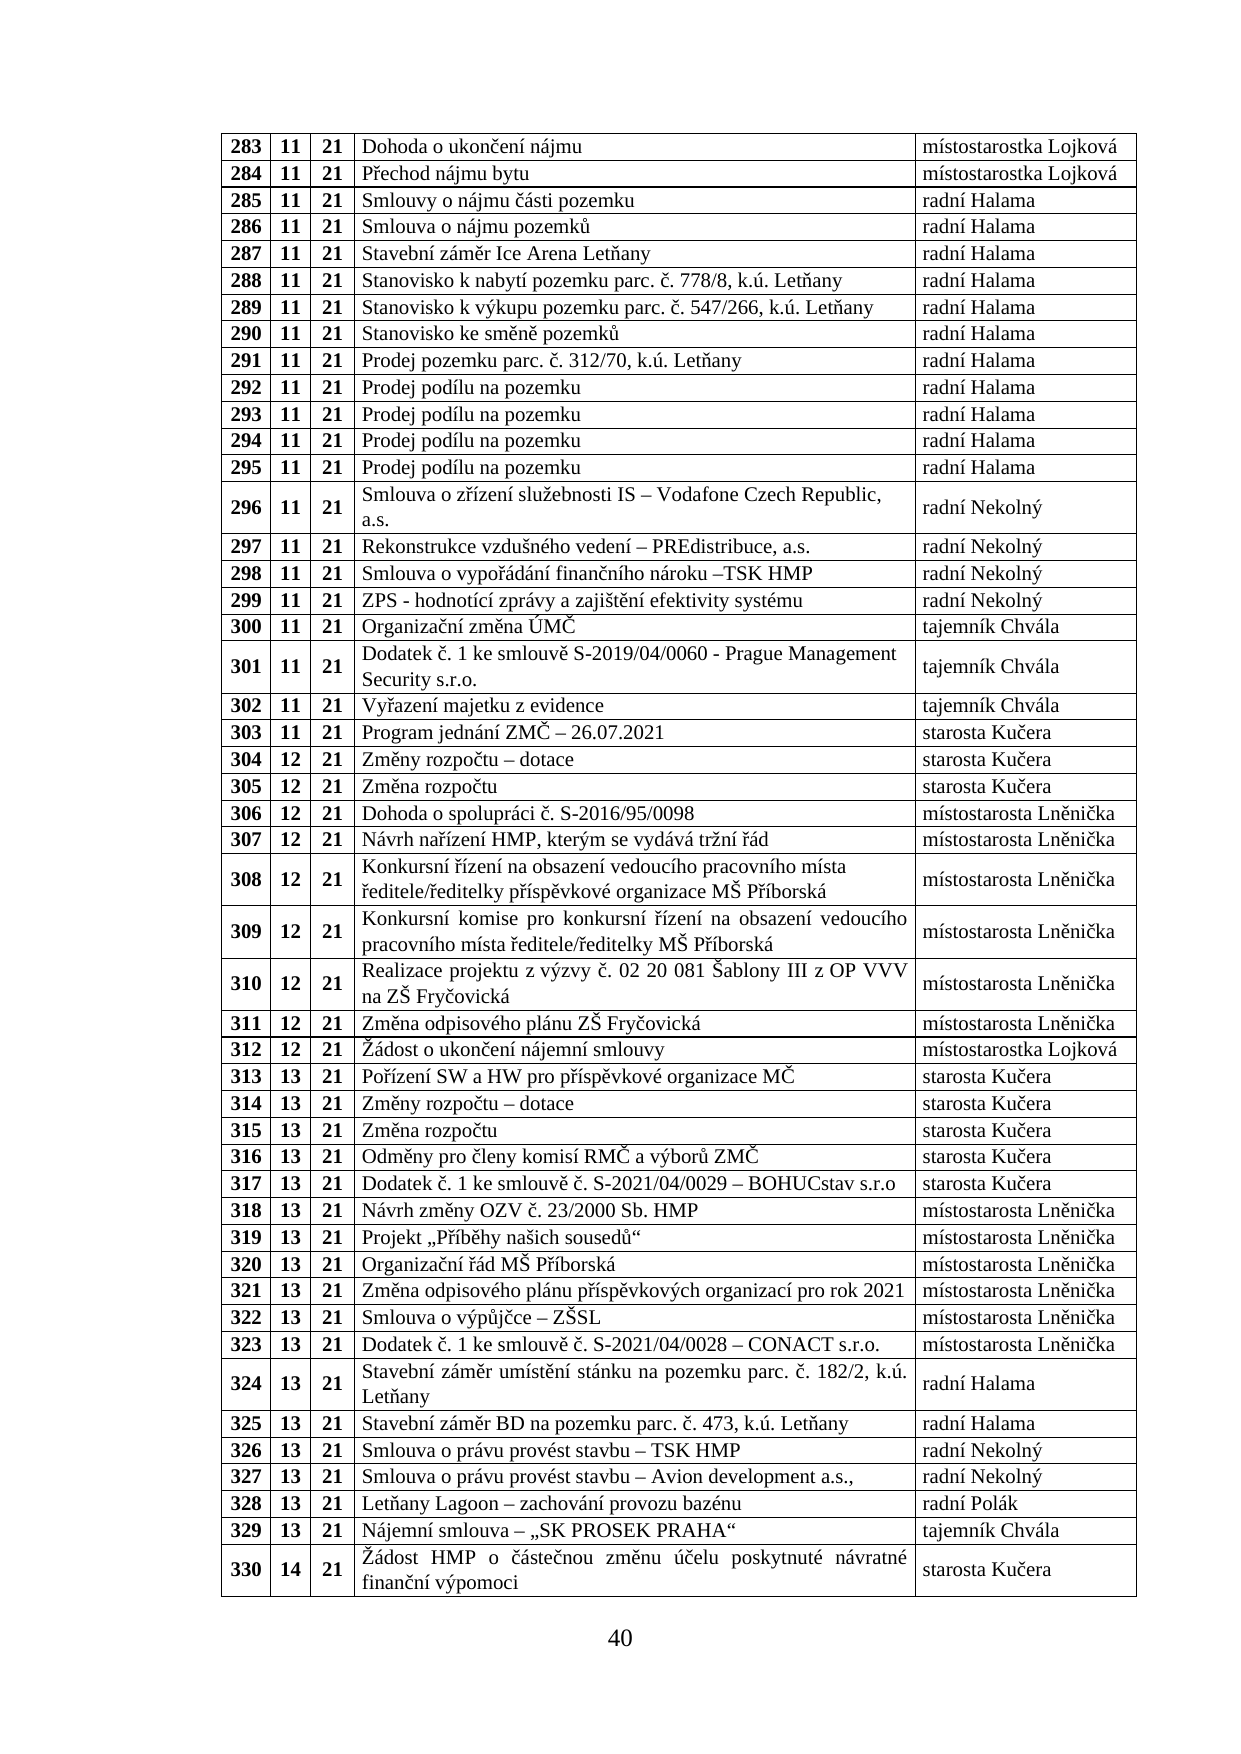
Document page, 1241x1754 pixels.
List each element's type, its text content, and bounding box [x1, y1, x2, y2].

table_cell Pořízení SW a HW pro příspěvkové organizace MČ [355, 1064, 915, 1090]
table_cell 319 [222, 1225, 270, 1251]
table_cell 12 [271, 801, 310, 826]
table_cell 11 [271, 348, 310, 374]
table_cell místostarostka Lojková [916, 1038, 1136, 1063]
table_cell 314 [222, 1091, 270, 1117]
table_cell 21 [311, 268, 354, 293]
table_cell Změny rozpočtu – dotace [355, 747, 915, 773]
table_cell radní Halama [916, 214, 1136, 240]
table_cell 21 [311, 1332, 354, 1358]
table_cell 299 [222, 588, 270, 613]
table_cell Prodej podílu na pozemku [355, 402, 915, 427]
table_cell 302 [222, 694, 270, 719]
table_cell 11 [271, 429, 310, 454]
table_cell radní Halama [916, 1359, 1136, 1410]
table_cell Konkursní řízení na obsazení vedoucího pracovního místa ředitele/ředitelky příspěvkové organizace MŠ Příborská [355, 854, 915, 905]
table_cell 295 [222, 455, 270, 481]
table_cell radní Nekolný [916, 482, 1136, 533]
table_cell 11 [271, 295, 310, 320]
table_cell Smlouva o právu provést stavbu – Avion development a.s., [355, 1464, 915, 1490]
table_cell radní Polák [916, 1491, 1136, 1517]
table_cell 286 [222, 214, 270, 240]
table_cell Smlouva o výpůjčce – ZŠSL [355, 1305, 915, 1331]
table_cell 326 [222, 1438, 270, 1463]
table_cell radní Nekolný [916, 588, 1136, 613]
table_cell Konkursní komise pro konkursní řízení na obsazení vedoucího pracovního místa ředitele/ředitelky MŠ Příborská [355, 906, 915, 957]
table_cell 297 [222, 534, 270, 560]
table_cell 13 [271, 1171, 310, 1197]
table_cell 284 [222, 161, 270, 186]
table_cell 293 [222, 402, 270, 427]
table_cell Změna rozpočtu [355, 774, 915, 799]
table_cell 11 [271, 134, 310, 160]
table_cell 21 [311, 1545, 354, 1596]
table_cell starosta Kučera [916, 1545, 1136, 1596]
table_cell 21 [311, 1064, 354, 1090]
table_cell Vyřazení majetku z evidence [355, 694, 915, 719]
table_cell radní Halama [916, 1411, 1136, 1437]
table_cell Stanovisko ke směně pozemků [355, 321, 915, 347]
table_cell 13 [271, 1064, 310, 1090]
table_cell 12 [271, 747, 310, 773]
table_cell 21 [311, 1011, 354, 1036]
table_cell 13 [271, 1225, 310, 1251]
table_cell 21 [311, 694, 354, 719]
table_cell 21 [311, 1518, 354, 1544]
table_cell radní Halama [916, 295, 1136, 320]
table_cell Smlouvy o nájmu části pozemku [355, 188, 915, 213]
table_cell 291 [222, 348, 270, 374]
table_cell 21 [311, 720, 354, 746]
table_cell starosta Kučera [916, 1118, 1136, 1143]
table_cell 13 [271, 1438, 310, 1463]
table_cell Dodatek č. 1 ke smlouvě č. S-2021/04/0028 – CONACT s.r.o. [355, 1332, 915, 1358]
table_cell 21 [311, 801, 354, 826]
table_cell 330 [222, 1545, 270, 1596]
table_cell Smlouva o nájmu pozemků [355, 214, 915, 240]
table_cell 298 [222, 561, 270, 587]
table_cell místostarostka Lojková [916, 161, 1136, 186]
table_cell Změny rozpočtu – dotace [355, 1091, 915, 1117]
table_cell 11 [271, 641, 310, 692]
table_cell starosta Kučera [916, 774, 1136, 799]
table_cell 288 [222, 268, 270, 293]
table_cell 287 [222, 241, 270, 267]
table_cell 305 [222, 774, 270, 799]
table_cell 11 [271, 161, 310, 186]
table_cell 312 [222, 1038, 270, 1063]
table_cell Smlouva o právu provést stavbu – TSK HMP [355, 1438, 915, 1463]
table_cell 296 [222, 482, 270, 533]
table_cell 306 [222, 801, 270, 826]
table_cell 21 [311, 402, 354, 427]
table_cell místostarosta Lněnička [916, 827, 1136, 853]
table_cell 12 [271, 959, 310, 1009]
table_cell radní Halama [916, 321, 1136, 347]
table_cell 301 [222, 641, 270, 692]
table_cell Dohoda o spolupráci č. S-2016/95/0098 [355, 801, 915, 826]
table_cell místostarosta Lněnička [916, 1332, 1136, 1358]
table_cell Přechod nájmu bytu [355, 161, 915, 186]
table_cell tajemník Chvála [916, 1518, 1136, 1544]
table_cell 21 [311, 959, 354, 1009]
table_cell 307 [222, 827, 270, 853]
table_cell 21 [311, 827, 354, 853]
table_cell 21 [311, 348, 354, 374]
table_cell Stavební záměr Ice Arena Letňany [355, 241, 915, 267]
table_cell 320 [222, 1252, 270, 1277]
table_cell Změna rozpočtu [355, 1118, 915, 1143]
table_cell 322 [222, 1305, 270, 1331]
table_cell tajemník Chvála [916, 641, 1136, 692]
table_cell 13 [271, 1198, 310, 1224]
table_cell 21 [311, 295, 354, 320]
table_cell 21 [311, 1278, 354, 1304]
table_cell 21 [311, 615, 354, 640]
table_cell tajemník Chvála [916, 694, 1136, 719]
table_cell místostarosta Lněnička [916, 1252, 1136, 1277]
table_cell 13 [271, 1359, 310, 1410]
table_cell 11 [271, 455, 310, 481]
table_cell Realizace projektu z výzvy č. 02 20 081 Šablony III z OP VVV na ZŠ Fryčovická [355, 959, 915, 1009]
table_cell Organizační změna ÚMČ [355, 615, 915, 640]
table_cell 324 [222, 1359, 270, 1410]
table_cell 321 [222, 1278, 270, 1304]
table_cell 13 [271, 1332, 310, 1358]
table_cell 315 [222, 1118, 270, 1143]
table_cell 323 [222, 1332, 270, 1358]
table_cell 11 [271, 615, 310, 640]
table_cell 290 [222, 321, 270, 347]
table_cell 13 [271, 1252, 310, 1277]
table_cell Změna odpisového plánu ZŠ Fryčovická [355, 1011, 915, 1036]
table_cell radní Nekolný [916, 1438, 1136, 1463]
table_cell radní Halama [916, 402, 1136, 427]
table_cell 327 [222, 1464, 270, 1490]
table_cell Změna odpisového plánu příspěvkových organizací pro rok 2021 [355, 1278, 915, 1304]
table_cell 21 [311, 429, 354, 454]
table_cell 12 [271, 774, 310, 799]
table_cell Stanovisko k výkupu pozemku parc. č. 547/266, k.ú. Letňany [355, 295, 915, 320]
table_cell 285 [222, 188, 270, 213]
table_cell 303 [222, 720, 270, 746]
table_cell místostarosta Lněnička [916, 1278, 1136, 1304]
table_cell radní Halama [916, 375, 1136, 401]
table_cell 316 [222, 1145, 270, 1170]
table_cell Nájemní smlouva – „SK PROSEK PRAHA“ [355, 1518, 915, 1544]
table_cell Organizační řád MŠ Příborská [355, 1252, 915, 1277]
table_cell 289 [222, 295, 270, 320]
table_cell starosta Kučera [916, 720, 1136, 746]
table_cell 21 [311, 214, 354, 240]
table_cell Rekonstrukce vzdušného vedení – PREdistribuce, a.s. [355, 534, 915, 560]
table_cell 21 [311, 161, 354, 186]
table_cell místostarosta Lněnička [916, 959, 1136, 1009]
table_cell 21 [311, 1491, 354, 1517]
table_cell 21 [311, 588, 354, 613]
table_cell radní Halama [916, 241, 1136, 267]
table_cell starosta Kučera [916, 1091, 1136, 1117]
table_cell 21 [311, 854, 354, 905]
table_cell místostarosta Lněnička [916, 1011, 1136, 1036]
table_cell 13 [271, 1518, 310, 1544]
table_cell 11 [271, 694, 310, 719]
table_cell 21 [311, 375, 354, 401]
table_cell 300 [222, 615, 270, 640]
table_cell Dohoda o ukončení nájmu [355, 134, 915, 160]
table_cell starosta Kučera [916, 1064, 1136, 1090]
table_cell radní Nekolný [916, 561, 1136, 587]
table_cell Prodej pozemku parc. č. 312/70, k.ú. Letňany [355, 348, 915, 374]
table_cell starosta Kučera [916, 1171, 1136, 1197]
table_cell 11 [271, 561, 310, 587]
table_cell 21 [311, 241, 354, 267]
table_cell 21 [311, 1038, 354, 1063]
table_cell Smlouva o vypořádání finančního nároku –TSK HMP [355, 561, 915, 587]
table_cell 11 [271, 720, 310, 746]
table_cell 21 [311, 1145, 354, 1170]
table_cell 13 [271, 1305, 310, 1331]
table_cell 292 [222, 375, 270, 401]
table_cell 328 [222, 1491, 270, 1517]
table_cell Projekt „Příběhy našich sousedů“ [355, 1225, 915, 1251]
table_cell 21 [311, 1198, 354, 1224]
table_cell 21 [311, 321, 354, 347]
table_cell 11 [271, 588, 310, 613]
table_cell Odměny pro členy komisí RMČ a výborů ZMČ [355, 1145, 915, 1170]
table_cell 12 [271, 854, 310, 905]
table_cell Dodatek č. 1 ke smlouvě č. S-2021/04/0029 – BOHUCstav s.r.o [355, 1171, 915, 1197]
table_cell radní Halama [916, 455, 1136, 481]
table_cell 11 [271, 534, 310, 560]
table_cell 21 [311, 134, 354, 160]
table_cell místostarosta Lněnička [916, 1305, 1136, 1331]
table_cell Prodej podílu na pozemku [355, 429, 915, 454]
table_cell 21 [311, 641, 354, 692]
table_cell Návrh nařízení HMP, kterým se vydává tržní řád [355, 827, 915, 853]
table_cell místostarosta Lněnička [916, 906, 1136, 957]
table_cell Program jednání ZMČ – 26.07.2021 [355, 720, 915, 746]
table_cell 21 [311, 1438, 354, 1463]
table_cell Žádost HMP o částečnou změnu účelu poskytnuté návratné finanční výpomoci [355, 1545, 915, 1596]
table_cell Dodatek č. 1 ke smlouvě S-2019/04/0060 - Prague Management Security s.r.o. [355, 641, 915, 692]
table_cell radní Halama [916, 348, 1136, 374]
table_cell 283 [222, 134, 270, 160]
table_cell 310 [222, 959, 270, 1009]
table_cell 21 [311, 188, 354, 213]
table_cell radní Halama [916, 268, 1136, 293]
table_cell 11 [271, 241, 310, 267]
table_cell Návrh změny OZV č. 23/2000 Sb. HMP [355, 1198, 915, 1224]
table_cell ZPS - hodnotící zprávy a zajištění efektivity systému [355, 588, 915, 613]
table_cell 21 [311, 1225, 354, 1251]
table_cell 13 [271, 1278, 310, 1304]
table_cell 12 [271, 1011, 310, 1036]
table_cell 294 [222, 429, 270, 454]
table_cell Smlouva o zřízení služebnosti IS – Vodafone Czech Republic, a.s. [355, 482, 915, 533]
table_cell 21 [311, 1091, 354, 1117]
table_cell 21 [311, 1464, 354, 1490]
table_cell 13 [271, 1145, 310, 1170]
table_cell radní Nekolný [916, 1464, 1136, 1490]
table_cell 11 [271, 482, 310, 533]
table_cell Prodej podílu na pozemku [355, 455, 915, 481]
table_cell 11 [271, 375, 310, 401]
table_cell radní Nekolný [916, 534, 1136, 560]
table_cell místostarosta Lněnička [916, 1198, 1136, 1224]
table_cell 313 [222, 1064, 270, 1090]
table_cell 11 [271, 214, 310, 240]
table_cell 11 [271, 402, 310, 427]
table_cell 21 [311, 774, 354, 799]
table_cell 11 [271, 188, 310, 213]
table_cell starosta Kučera [916, 747, 1136, 773]
table_cell 11 [271, 268, 310, 293]
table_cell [916, 134, 1136, 160]
table_cell Stavební záměr BD na pozemku parc. č. 473, k.ú. Letňany [355, 1411, 915, 1437]
table_cell 12 [271, 1038, 310, 1063]
table_cell 13 [271, 1491, 310, 1517]
table_cell 12 [271, 906, 310, 957]
table_cell radní Halama [916, 429, 1136, 454]
table_cell 13 [271, 1118, 310, 1143]
table_cell 21 [311, 1118, 354, 1143]
table_cell Prodej podílu na pozemku [355, 375, 915, 401]
table_cell 318 [222, 1198, 270, 1224]
table_cell 21 [311, 1411, 354, 1437]
table_cell 304 [222, 747, 270, 773]
table_cell 21 [311, 1252, 354, 1277]
table_cell 311 [222, 1011, 270, 1036]
table_cell tajemník Chvála [916, 615, 1136, 640]
table_cell 13 [271, 1091, 310, 1117]
table_cell 21 [311, 482, 354, 533]
table_cell Letňany Lagoon – zachování provozu bazénu [355, 1491, 915, 1517]
table_cell 21 [311, 534, 354, 560]
table_cell místostarosta Lněnička [916, 854, 1136, 905]
table_cell 21 [311, 1305, 354, 1331]
table_cell radní Halama [916, 188, 1136, 213]
table_cell 309 [222, 906, 270, 957]
table_cell 21 [311, 906, 354, 957]
table_cell 317 [222, 1171, 270, 1197]
table_cell Stanovisko k nabytí pozemku parc. č. 778/8, k.ú. Letňany [355, 268, 915, 293]
table_cell 21 [311, 1171, 354, 1197]
table_cell starosta Kučera [916, 1145, 1136, 1170]
table_cell 308 [222, 854, 270, 905]
table_cell 13 [271, 1464, 310, 1490]
table_cell místostarosta Lněnička [916, 801, 1136, 826]
table_cell Stavební záměr umístění stánku na pozemku parc. č. 182/2, k.ú. Letňany [355, 1359, 915, 1410]
table_cell 21 [311, 747, 354, 773]
table_cell 325 [222, 1411, 270, 1437]
table_cell 21 [311, 455, 354, 481]
table_cell 13 [271, 1411, 310, 1437]
table_cell Žádost o ukončení nájemní smlouvy [355, 1038, 915, 1063]
table_cell 11 [271, 321, 310, 347]
table_cell 21 [311, 561, 354, 587]
table_cell 329 [222, 1518, 270, 1544]
table_cell 12 [271, 827, 310, 853]
table_cell místostarosta Lněnička [916, 1225, 1136, 1251]
table_cell 21 [311, 1359, 354, 1410]
table_cell 14 [271, 1545, 310, 1596]
